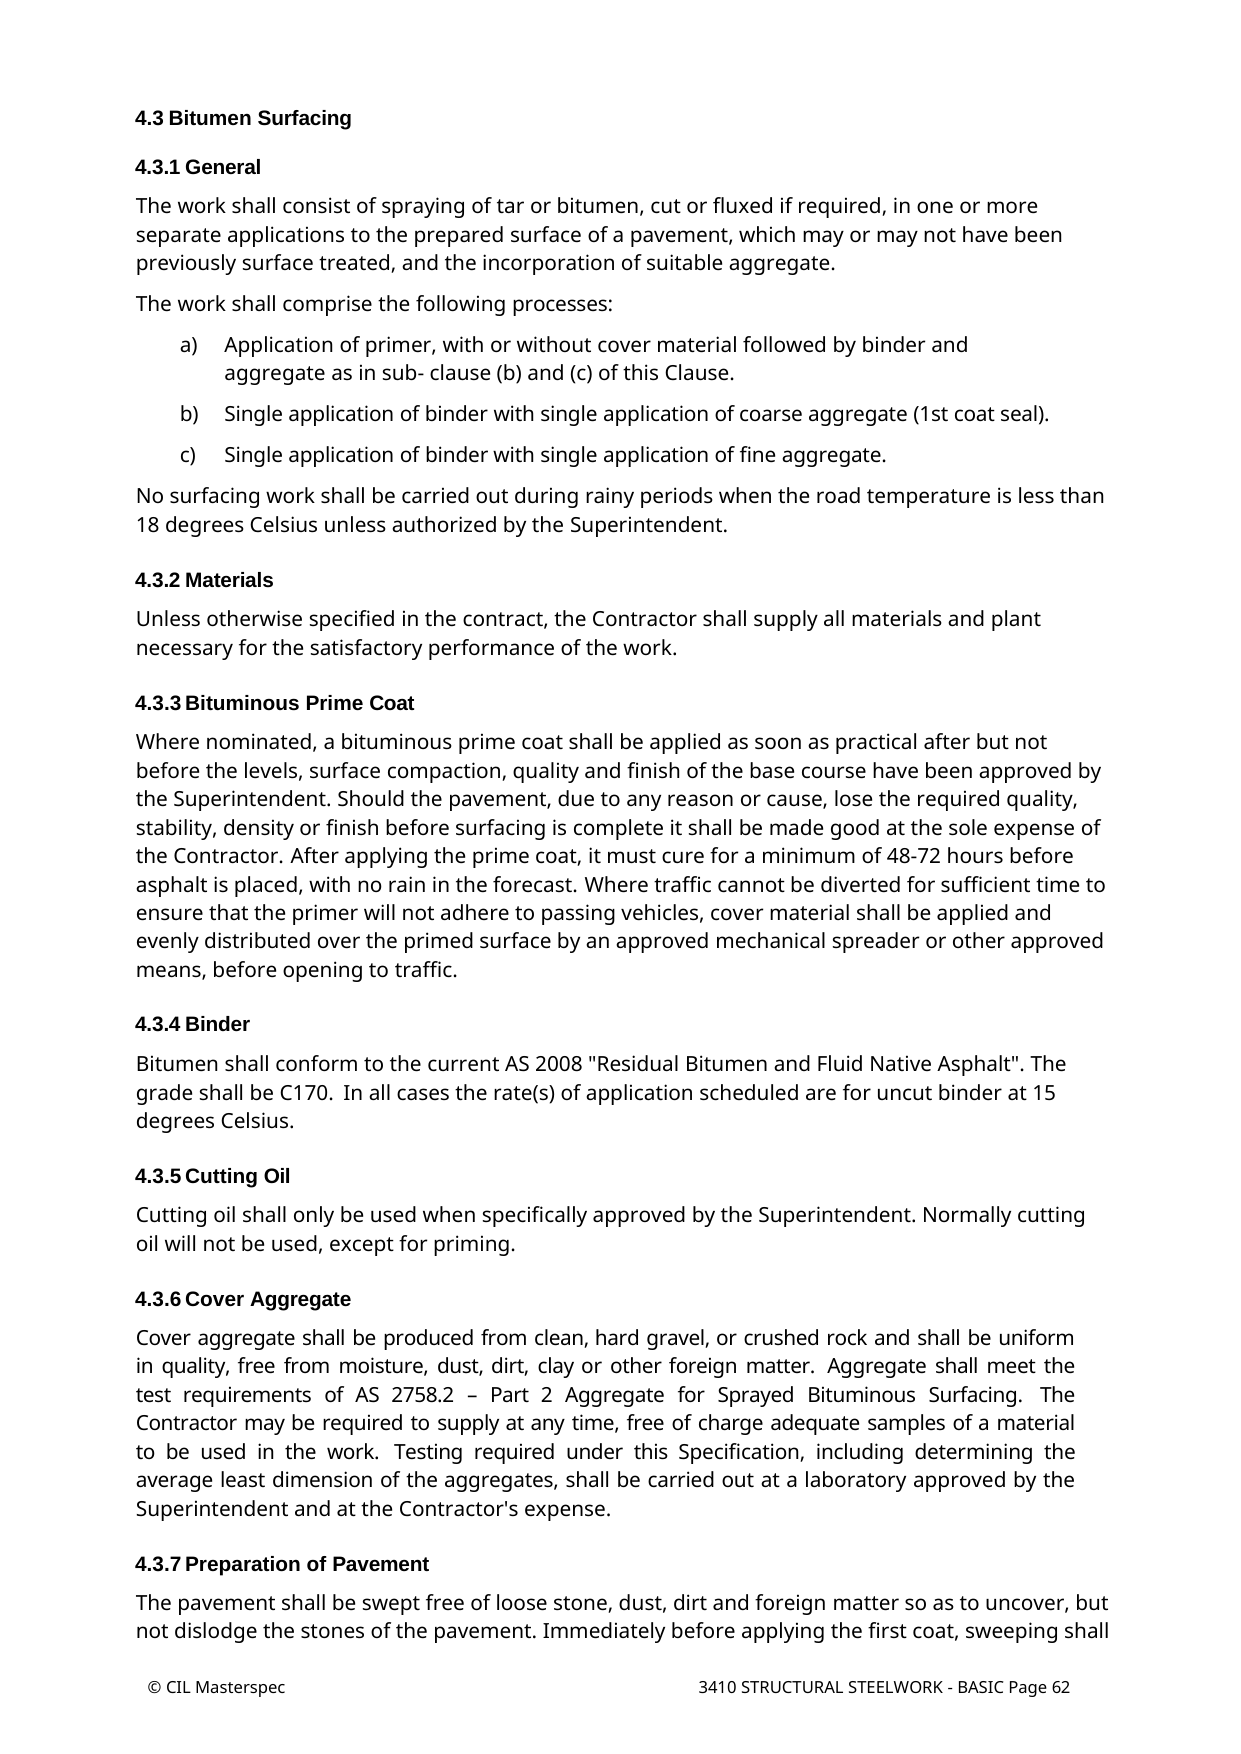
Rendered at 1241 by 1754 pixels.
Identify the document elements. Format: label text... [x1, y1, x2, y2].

subtitle Bitumen Surfacing [135, 106, 1123, 129]
list Single application of binder with single application of fine aggregate. [179, 441, 1123, 469]
subtitle Bituminous Prime Coat [135, 690, 1123, 714]
text No surfacing work shall be carried out during rainy periods when the road temperature is less than 18 degrees Celsius unless authorized by the Superintendent. [136, 482, 1123, 538]
list Single application of binder with single application of coarse aggregate (1st coat seal). [179, 399, 1123, 428]
subtitle Cover Aggregate [135, 1287, 1123, 1311]
text Cutting oil shall only be used when specifically approved by the Superintendent. Normally cutting oil will not be used, except for priming. [136, 1200, 1103, 1257]
text Bitumen shall conform to the current AS 2008 "Residual Bitumen and Fluid Native Asphalt". The grade shall be C170. In all cases the rate(s) of application scheduled are for uncut binder at 15 degrees Celsius. [136, 1049, 1092, 1134]
subtitle Preparation of Pavement [135, 1552, 1123, 1576]
subtitle Binder [135, 1012, 1123, 1036]
text Unless otherwise specified in the contract, the Contractor shall supply all materials and plant necessary for the satisfactory performance of the work. [136, 604, 1110, 661]
subtitle General [135, 154, 1123, 178]
subtitle Cutting Oil [135, 1164, 1123, 1188]
text Where nominated, a bituminous prime coat shall be applied as soon as practical after but not before the levels, surface compaction, quality and finish of the base course have been approved by the Superintendent. Should the pavement, due to any reason or cause, lose the required quality, stability, density or finish before surfacing is complete it shall be made good at the sole expense of the Contractor. After applying the prime coat, it must cure for a minimum of 48-72 hours before asphalt is placed, with no rain in the forecast. Where traffic cannot be diverted for sufficient time to ensure that the primer will not adhere to passing vehicles, cover material shall be applied and evenly distributed over the primed surface by an approved mechanical spreader or other approved means, before opening to traffic. [136, 727, 1110, 983]
text The work shall comprise the following processes: [136, 289, 1123, 318]
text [136, 1588, 1123, 1645]
text The work shall consist of spraying of tar or bitumen, cut or fluxed if required, in one or more separate applications to the prepared surface of a pavement, which may or may not have been previously surface treated, and the incorporation of suitable aggregate. [136, 192, 1092, 277]
subtitle Materials [135, 567, 1123, 591]
list Application of primer, with or without cover material followed by binder and aggregate as in sub- clause (b) and (c) of this Clause. [179, 330, 1057, 387]
text Cover aggregate shall be produced from clean, hard gravel, or crushed rock and shall be uniform in quality, free from moisture, dust, dirt, clay or other foreign matter. Aggregate shall meet the test requirements of AS 2758.2 – Part 2 Aggregate for Sprayed Bituminous Surfacing. The Contractor may be required to supply at any time, free of charge adequate samples of a material to be used in the work. Testing required under this Specification, including determining the average least dimension of the aggregates, shall be carried out at a laboratory approved by the Superintendent and at the Contractor's expense. [136, 1323, 1076, 1522]
